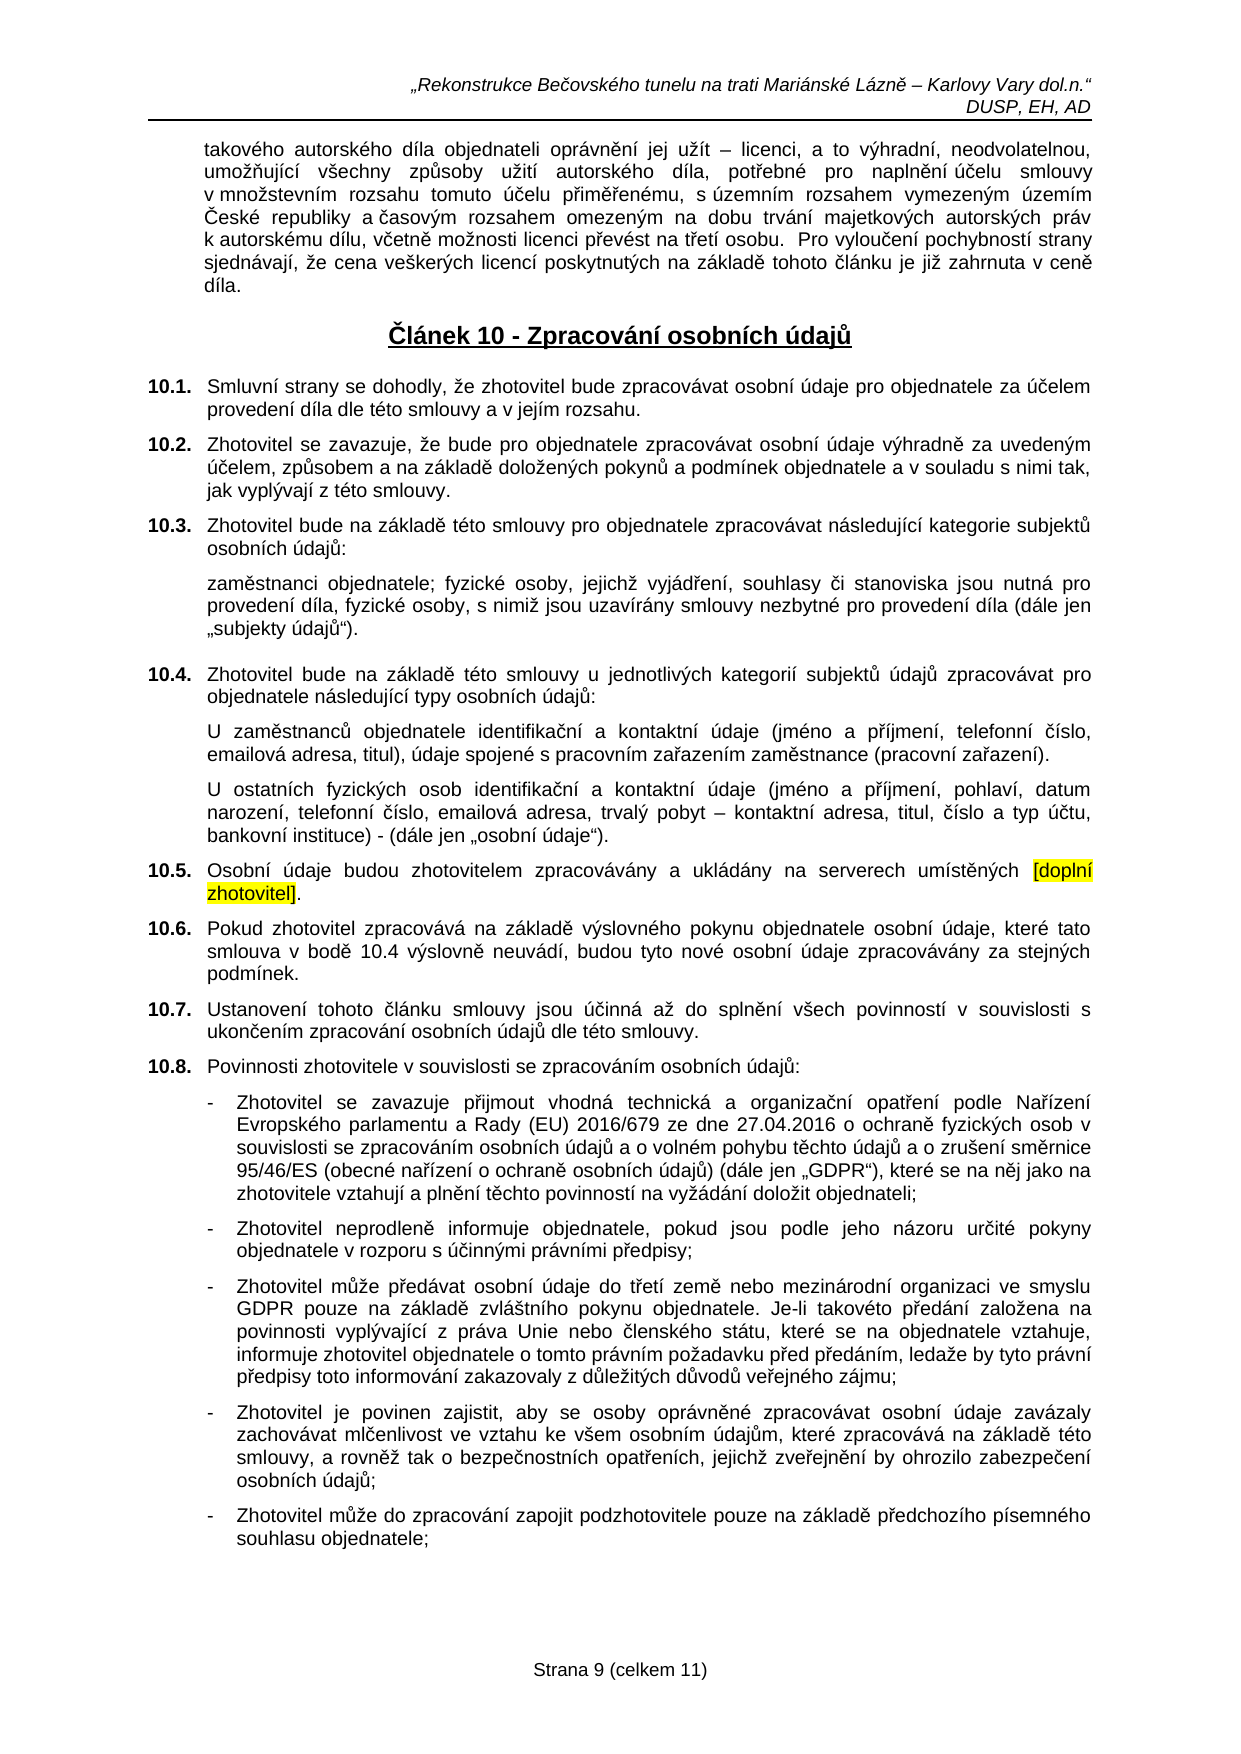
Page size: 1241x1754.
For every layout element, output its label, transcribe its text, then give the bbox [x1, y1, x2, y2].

text - Zhotovitel může do zpracování zapojit podzhotovitele pouze na základě předchozího písemného souhlasu objednatele; [207, 1504, 1092, 1549]
text 10.3. Zhotovitel bude na základě této smlouvy pro objednatele zpracovávat následující kategorie subjektů osobních údajů: [148, 514, 1092, 559]
text 10.5. Osobní údaje budou zhotovitelem zpracovávány a ukládány na serverech umístěných [doplní zhotovitel]. [148, 859, 1092, 904]
text 10.1. Smluvní strany se dohodly, že zhotovitel bude zpracovávat osobní údaje pro objednatele za účelem provedení díla dle této smlouvy a v jejím rozsahu. [148, 375, 1092, 421]
text U ostatních fyzických osob identifikační a kontaktní údaje (jméno a příjmení, pohlaví, datum narození, telefonní číslo, emailová adresa, trvalý pobyt – kontaktní adresa, titul, číslo a typ účtu, bankovní instituce) - (dále jen „osobní údaje“). [207, 778, 1092, 846]
text 10.2. Zhotovitel se zavazuje, že bude pro objednatele zpracovávat osobní údaje výhradně za uvedeným účelem, způsobem a na základě doložených pokynů a podmínek objednatele a v souladu s nimi tak, jak vyplývají z této smlouvy. [148, 433, 1092, 501]
text - Zhotovitel je povinen zajistit, aby se osoby oprávněné zpracovávat osobní údaje zavázaly zachovávat mlčenlivost ve vztahu ke všem osobním údajům, které zpracovává na základě této smlouvy, a rovněž tak o bezpečnostních opatřeních, jejichž zveřejnění by ohrozilo zabezpečení osobních údajů; [207, 1401, 1092, 1491]
text 10.4. Zhotovitel bude na základě této smlouvy u jednotlivých kategorií subjektů údajů zpracovávat pro objednatele následující typy osobních údajů: [148, 662, 1092, 708]
text - Zhotovitel se zavazuje přijmout vhodná technická a organizační opatření podle Nařízení Evropského parlamentu a Rady (EU) 2016/679 ze dne 27.04.2016 o ochraně fyzických osob v souvislosti se zpracováním osobních údajů a o volném pohybu těchto údajů a o zrušení směrnice 95/46/ES (obecné nařízení o ochraně osobních údajů) (dále jen „GDPR“), které se na něj jako na zhotovitele vztahují a plnění těchto povinností na vyžádání doložit objednateli; [207, 1091, 1092, 1204]
subtitle Článek 10 - Zpracování osobních údajů [148, 321, 1092, 350]
text 10.8. Povinnosti zhotovitele v souvislosti se zpracováním osobních údajů: [148, 1055, 1092, 1078]
text - Zhotovitel může předávat osobní údaje do třetí země nebo mezinárodní organizaci ve smyslu GDPR pouze na základě zvláštního pokynu objednatele. Je-li takovéto předání založena na povinnosti vyplývající z práva Unie nebo členského státu, které se na objednatele vztahuje, informuje zhotovitel objednatele o tomto právním požadavku před předáním, ledaže by tyto právní předpisy toto informování zakazovaly z důležitých důvodů veřejného zájmu; [207, 1274, 1092, 1388]
text - Zhotovitel neprodleně informuje objednatele, pokud jsou podle jeho názoru určité pokyny objednatele v rozporu s účinnými právními předpisy; [207, 1217, 1092, 1262]
text 10.6. Pokud zhotovitel zpracovává na základě výslovného pokynu objednatele osobní údaje, které tato smlouva v bodě 10.4 výslovně neuvádí, budou tyto nové osobní údaje zpracovávány za stejných podmínek. [148, 917, 1092, 985]
text 10.7. Ustanovení tohoto článku smlouvy jsou účinná až do splnění všech povinností v souvislosti s ukončením zpracování osobních údajů dle této smlouvy. [148, 997, 1092, 1043]
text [148, 137, 1092, 296]
text zaměstnanci objednatele; fyzické osoby, jejichž vyjádření, souhlasy či stanoviska jsou nutná pro provedení díla, fyzické osoby, s nimiž jsou uzavírány smlouvy nezbytné pro provedení díla (dále jen „subjekty údajů“). [207, 572, 1092, 640]
text U zaměstnanců objednatele identifikační a kontaktní údaje (jméno a příjmení, telefonní číslo, emailová adresa, titul), údaje spojené s pracovním zařazením zaměstnance (pracovní zařazení). [207, 720, 1092, 766]
